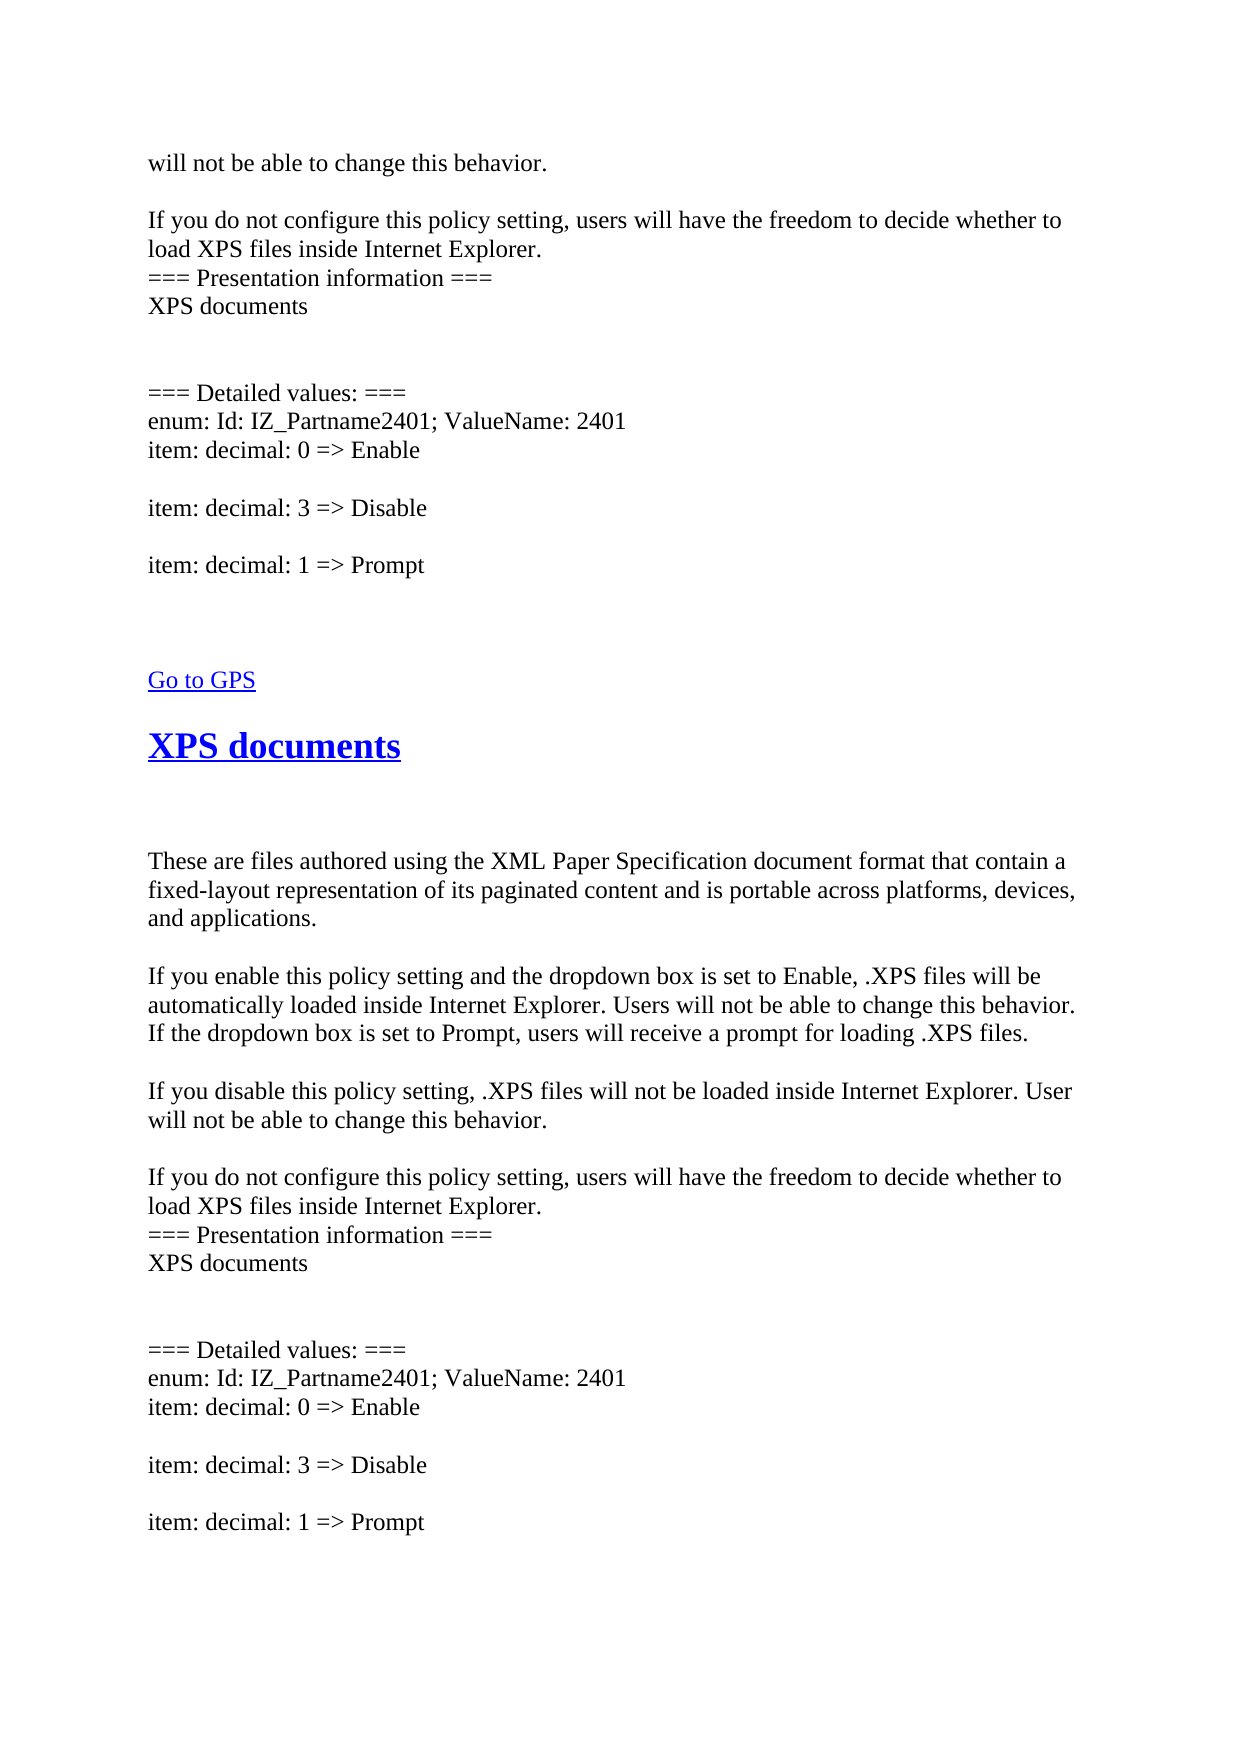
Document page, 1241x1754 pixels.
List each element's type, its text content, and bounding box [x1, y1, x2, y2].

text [148, 148, 1093, 694]
text XPS documents [148, 723, 1093, 766]
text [148, 846, 1093, 1593]
